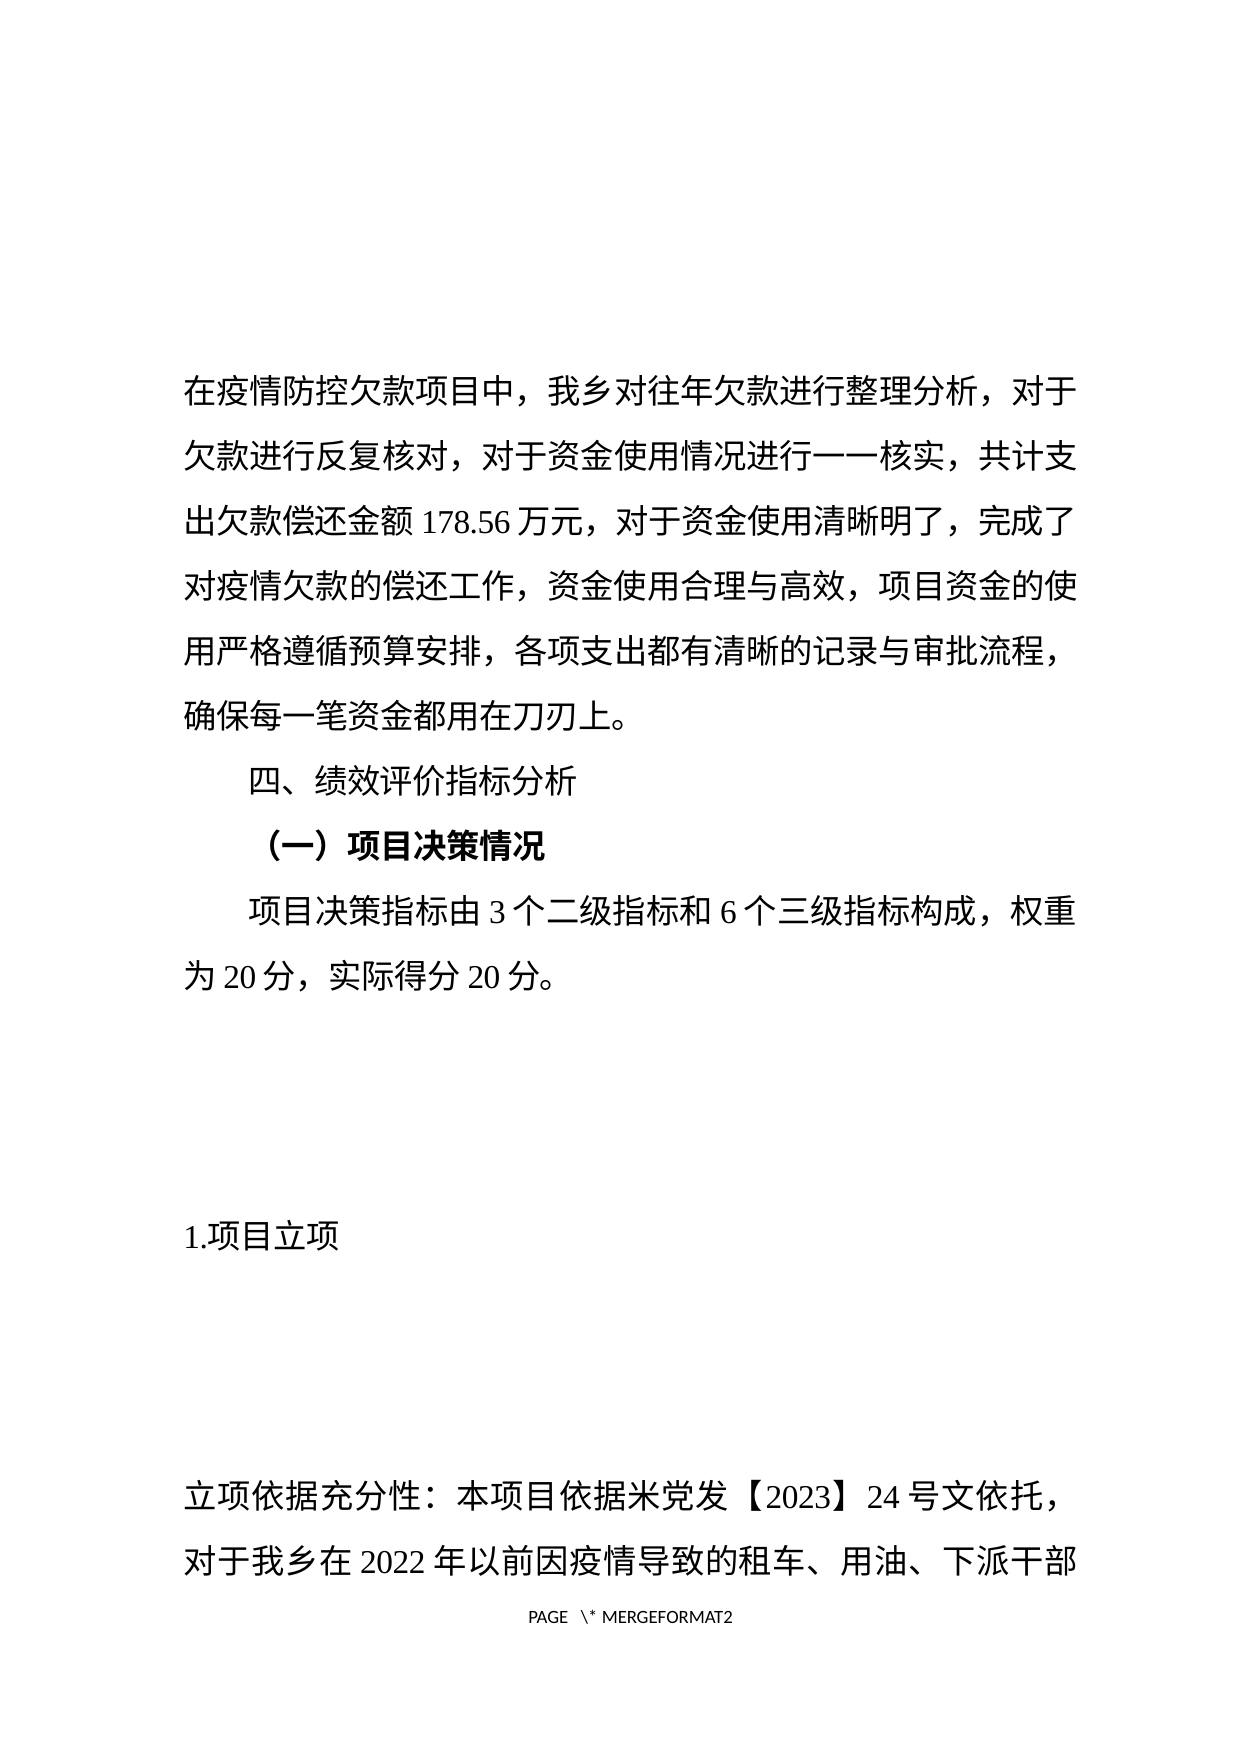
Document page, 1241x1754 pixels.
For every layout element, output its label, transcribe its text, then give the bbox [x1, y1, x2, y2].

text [183, 877, 1078, 1592]
text （一）项目决策情况 [183, 812, 1078, 877]
text 四、绩效评价指标分析 [183, 747, 1078, 812]
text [183, 162, 1078, 747]
